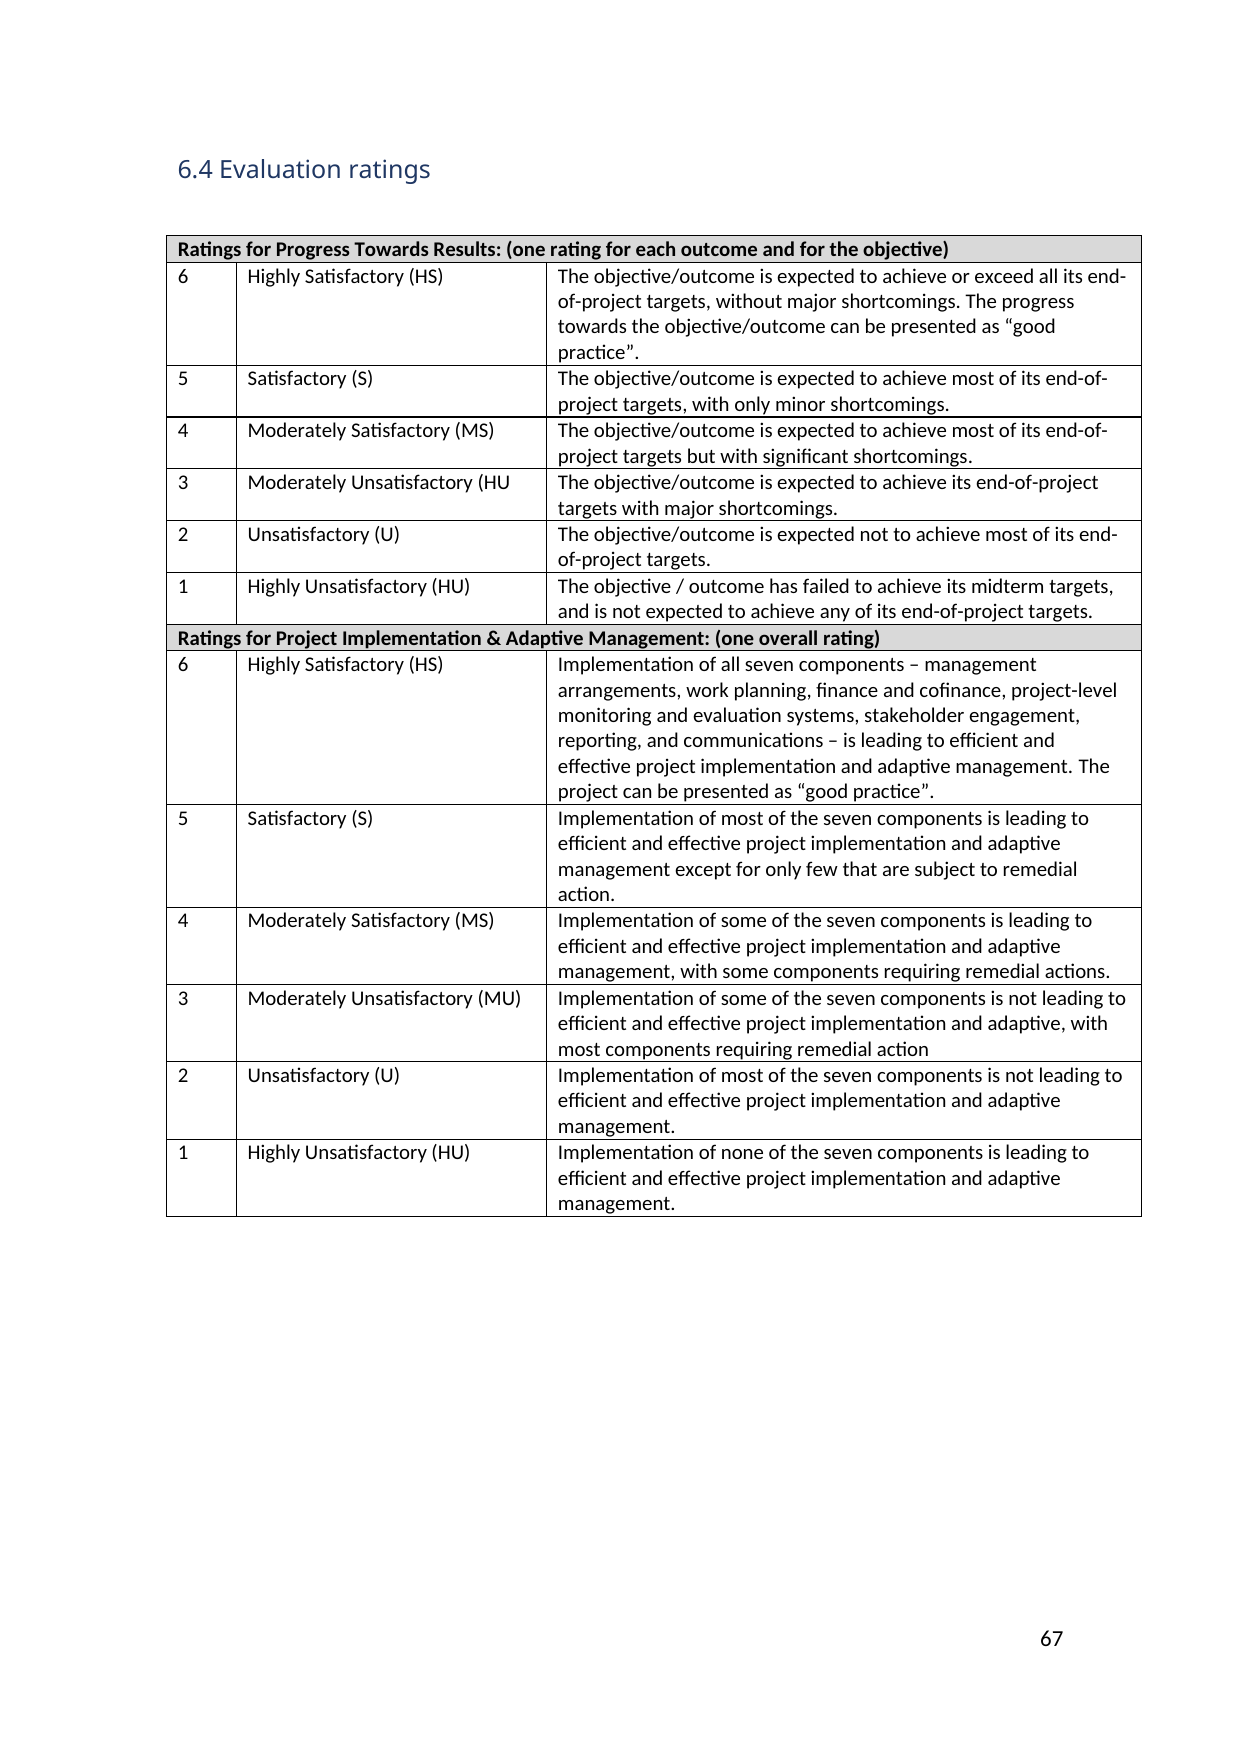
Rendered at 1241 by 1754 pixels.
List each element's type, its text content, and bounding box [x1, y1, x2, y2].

table_cell Moderately Unsatisfactory (MU) [237, 985, 546, 1061]
table_cell Implementation of all seven components – management arrangements, work planning, finance and cofinance, project-level monitoring and evaluation systems, stakeholder engagement, reporting, and communications – is leading to efficient and effective project implementation and adaptive management. The project can be presented as “good practice”. [547, 651, 1141, 804]
table_cell The objective/outcome is expected to achieve most of its end-of-project targets but with significant shortcomings. [547, 418, 1141, 468]
table_cell Moderately Satisfactory (MS) [237, 418, 546, 468]
table_cell Satisfactory (S) [237, 805, 546, 907]
table_cell The objective/outcome is expected to achieve or exceed all its end-of-project targets, without major shortcomings. The progress towards the objective/outcome can be presented as “good practice”. [547, 263, 1141, 364]
table_cell Implementation of some of the seven components is leading to efficient and effective project implementation and adaptive management, with some components requiring remedial actions. [547, 908, 1141, 984]
table_cell 1 [167, 573, 236, 624]
table_cell Highly Satisfactory (HS) [237, 263, 546, 364]
table_cell Moderately Satisfactory (MS) [237, 908, 546, 984]
table_cell The objective/outcome is expected to achieve most of its end-of-project targets, with only minor shortcomings. [547, 366, 1141, 416]
table_cell Implementation of most of the seven components is leading to efficient and effective project implementation and adaptive management except for only few that are subject to remedial action. [547, 805, 1141, 907]
table_header Ratings for Progress Towards Results: (one rating for each outcome and for the objective) [167, 236, 1141, 262]
table_cell 2 [167, 1062, 236, 1138]
table_cell Unsatisfactory (U) [237, 521, 546, 572]
table_cell Satisfactory (S) [237, 366, 546, 416]
table_cell The objective/outcome is expected to achieve its end-of-project targets with major shortcomings. [547, 469, 1141, 520]
table_cell Implementation of none of the seven components is leading to efficient and effective project implementation and adaptive management. [547, 1140, 1141, 1216]
table_cell 1 [167, 1140, 236, 1216]
table_cell 6 [167, 651, 236, 804]
table_cell 3 [167, 985, 236, 1061]
table_cell Highly Unsatisfactory (HU) [237, 573, 546, 624]
table_cell 4 [167, 418, 236, 468]
table_cell The objective/outcome is expected not to achieve most of its end-of-project targets. [547, 521, 1141, 572]
table_cell 6 [167, 263, 236, 364]
table_cell Moderately Unsatisfactory (HU [237, 469, 546, 520]
table_cell 3 [167, 469, 236, 520]
table_cell Highly Unsatisfactory (HU) [237, 1140, 546, 1216]
table_cell 5 [167, 805, 236, 907]
subtitle 6.4 Evaluation ratings [177, 152, 1063, 186]
table_cell Unsatisfactory (U) [237, 1062, 546, 1138]
table_cell 5 [167, 366, 236, 416]
table_cell 2 [167, 521, 236, 572]
table_cell Implementation of some of the seven components is not leading to efficient and effective project implementation and adaptive, with most components requiring remedial action [547, 985, 1141, 1061]
table_cell The objective / outcome has failed to achieve its midterm targets, and is not expected to achieve any of its end-of-project targets. [547, 573, 1141, 624]
table_cell Implementation of most of the seven components is not leading to efficient and effective project implementation and adaptive management. [547, 1062, 1141, 1138]
table_cell 4 [167, 908, 236, 984]
table_cell Ratings for Project Implementation & Adaptive Management: (one overall rating) [167, 625, 1141, 650]
table_cell Highly Satisfactory (HS) [237, 651, 546, 804]
